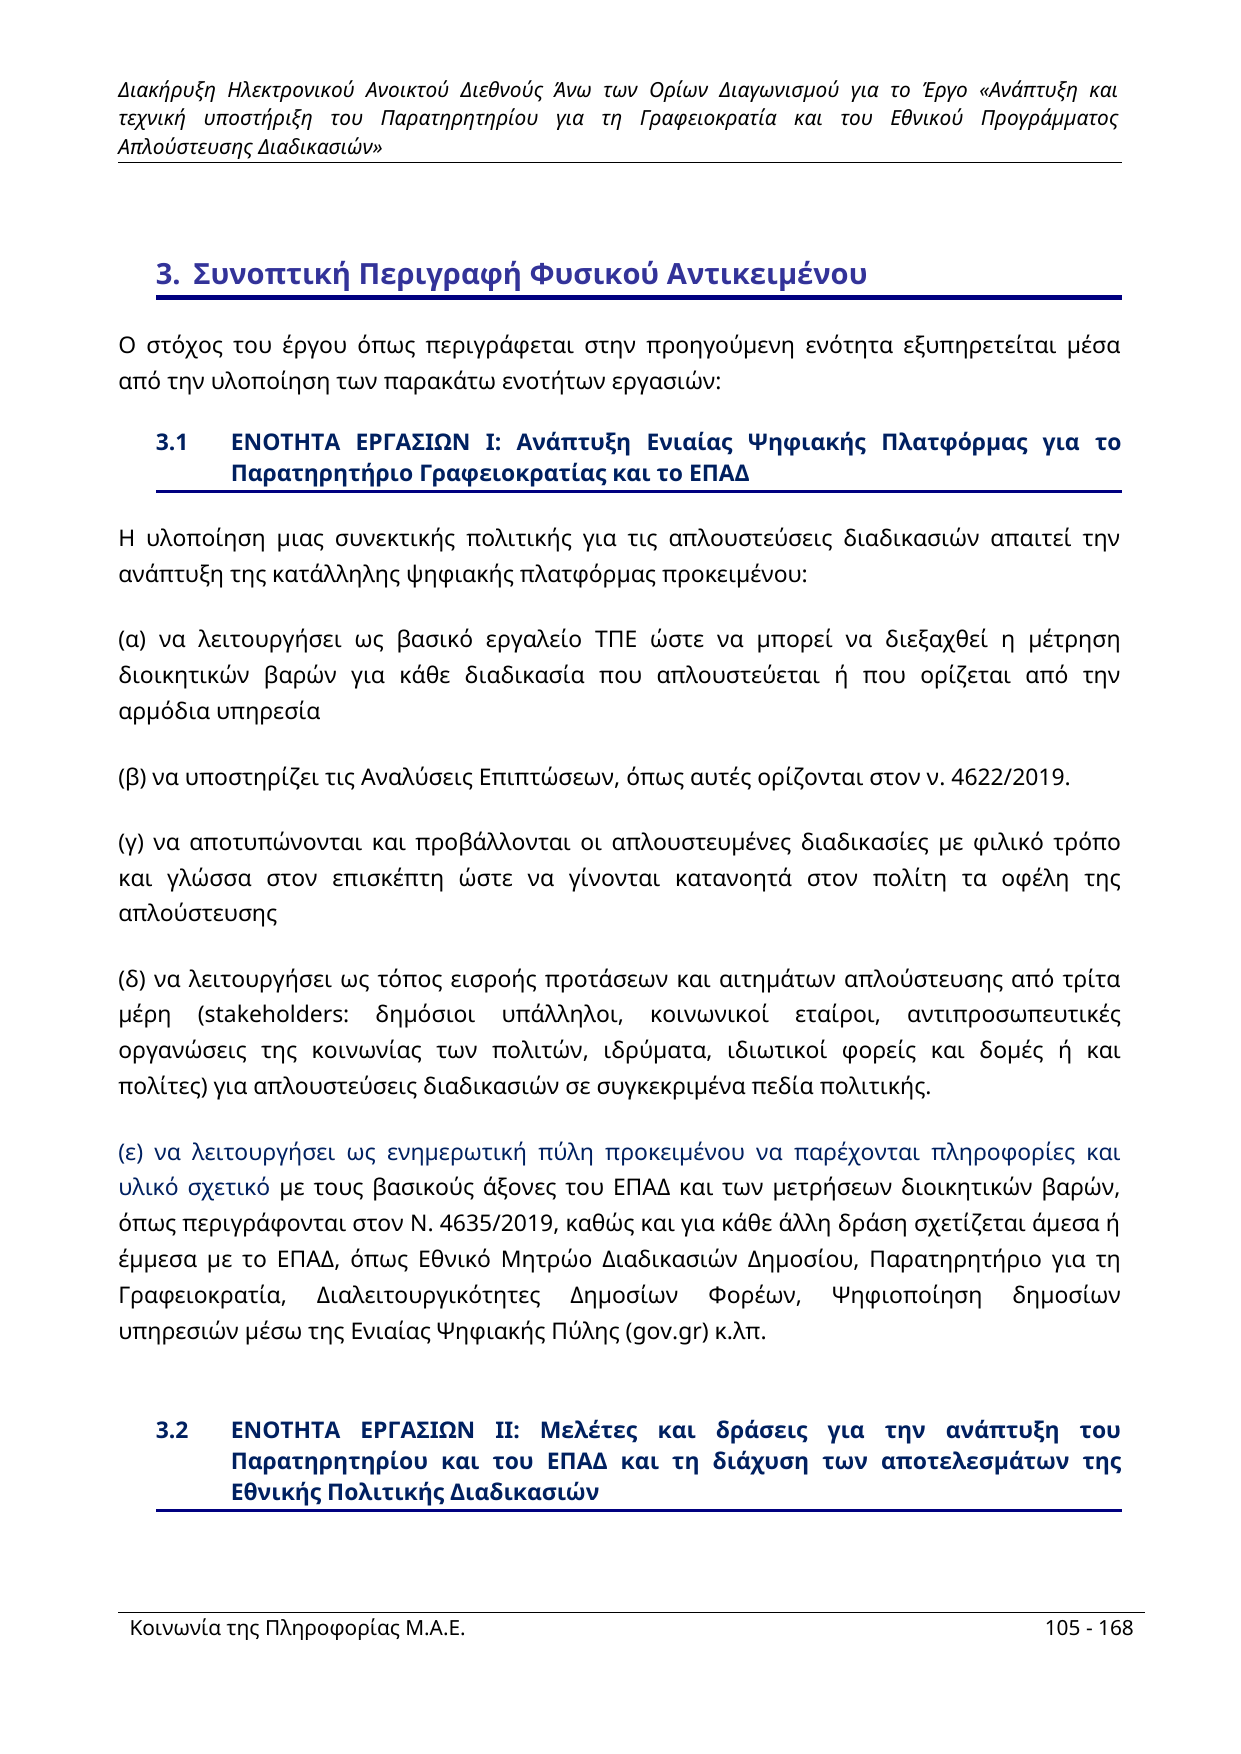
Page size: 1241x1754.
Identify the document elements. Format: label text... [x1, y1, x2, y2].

subtitle ΕΝΟΤΗΤΑ ΕΡΓΑΣΙΩΝ ΙΙ: Μελέτες και δράσεις για την ανάπτυξη του Παρατηρητηρίου και του ΕΠΑΔ και τη διάχυση των αποτελεσμάτων της Εθνικής Πολιτικής Διαδικασιών [156, 1413, 1122, 1509]
text Ο στόχος του έργου όπως περιγράφεται στην προηγούμενη ενότητα εξυπηρετείται μέσα από την υλοποίηση των παρακάτω ενοτήτων εργασιών: [118, 329, 1122, 396]
text (ε) να λειτουργήσει ως ενημερωτική πύλη προκειμένου να παρέχονται πληροφορίες και υλικό σχετικό με τους βασικούς άξονες του ΕΠΑΔ και των μετρήσεων διοικητικών βαρών, όπως περιγράφονται στον Ν. 4635/2019, καθώς και για κάθε άλλη δράση σχετίζεται άμεσα ή έμμεσα με το ΕΠΑΔ, όπως Εθνικό Μητρώο Διαδικασιών Δημοσίου, Παρατηρητήριο για τη Γραφειοκρατία, Διαλειτουργικότητες Δημοσίων Φορέων, Ψηφιοποίηση δημοσίων υπηρεσιών μέσω της Ενιαίας Ψηφιακής Πύλης (gov.gr) κ.λπ. [118, 1135, 1122, 1346]
text Η υλοποίηση μιας συνεκτικής πολιτικής για τις απλουστεύσεις διαδικασιών απαιτεί την ανάπτυξη της κατάλληλης ψηφιακής πλατφόρμας προκειμένου: [118, 522, 1122, 589]
text (α) να λειτουργήσει ως βασικό εργαλείο ΤΠΕ ώστε να μπορεί να διεξαχθεί η μέτρηση διοικητικών βαρών για κάθε διαδικασία που απλουστεύεται ή που ορίζεται από την αρμόδια υπηρεσία [118, 623, 1122, 727]
text (δ) να λειτουργήσει ως τόπος εισροής προτάσεων και αιτημάτων απλούστευσης από τρίτα μέρη (stakeholders: δημόσιοι υπάλληλοι, κοινωνικοί εταίροι, αντιπροσωπευτικές οργανώσεις της κοινωνίας των πολιτών, ιδρύματα, ιδιωτικοί φορείς και δομές ή και πολίτες) για απλουστεύσεις διαδικασιών σε συγκεκριμένα πεδία πολιτικής. [118, 962, 1122, 1102]
subtitle ΕΝΟΤΗΤΑ ΕΡΓΑΣΙΩΝ Ι: Ανάπτυξη Ενιαίας Ψηφιακής Πλατφόρμας για το Παρατηρητήριο Γραφειοκρατίας και το ΕΠΑΔ [156, 426, 1122, 490]
text (β) να υποστηρίζει τις Αναλύσεις Επιπτώσεων, όπως αυτές ορίζονται στον ν. 4622/2019. [118, 760, 1122, 792]
subtitle Συνοπτική Περιγραφή Φυσικού Αντικειμένου [156, 253, 1122, 295]
text (γ) να αποτυπώνονται και προβάλλονται οι απλουστευμένες διαδικασίες με φιλικό τρόπο και γλώσσα στον επισκέπτη ώστε να γίνονται κατανοητά στον πολίτη τα οφέλη της απλούστευσης [118, 826, 1122, 929]
